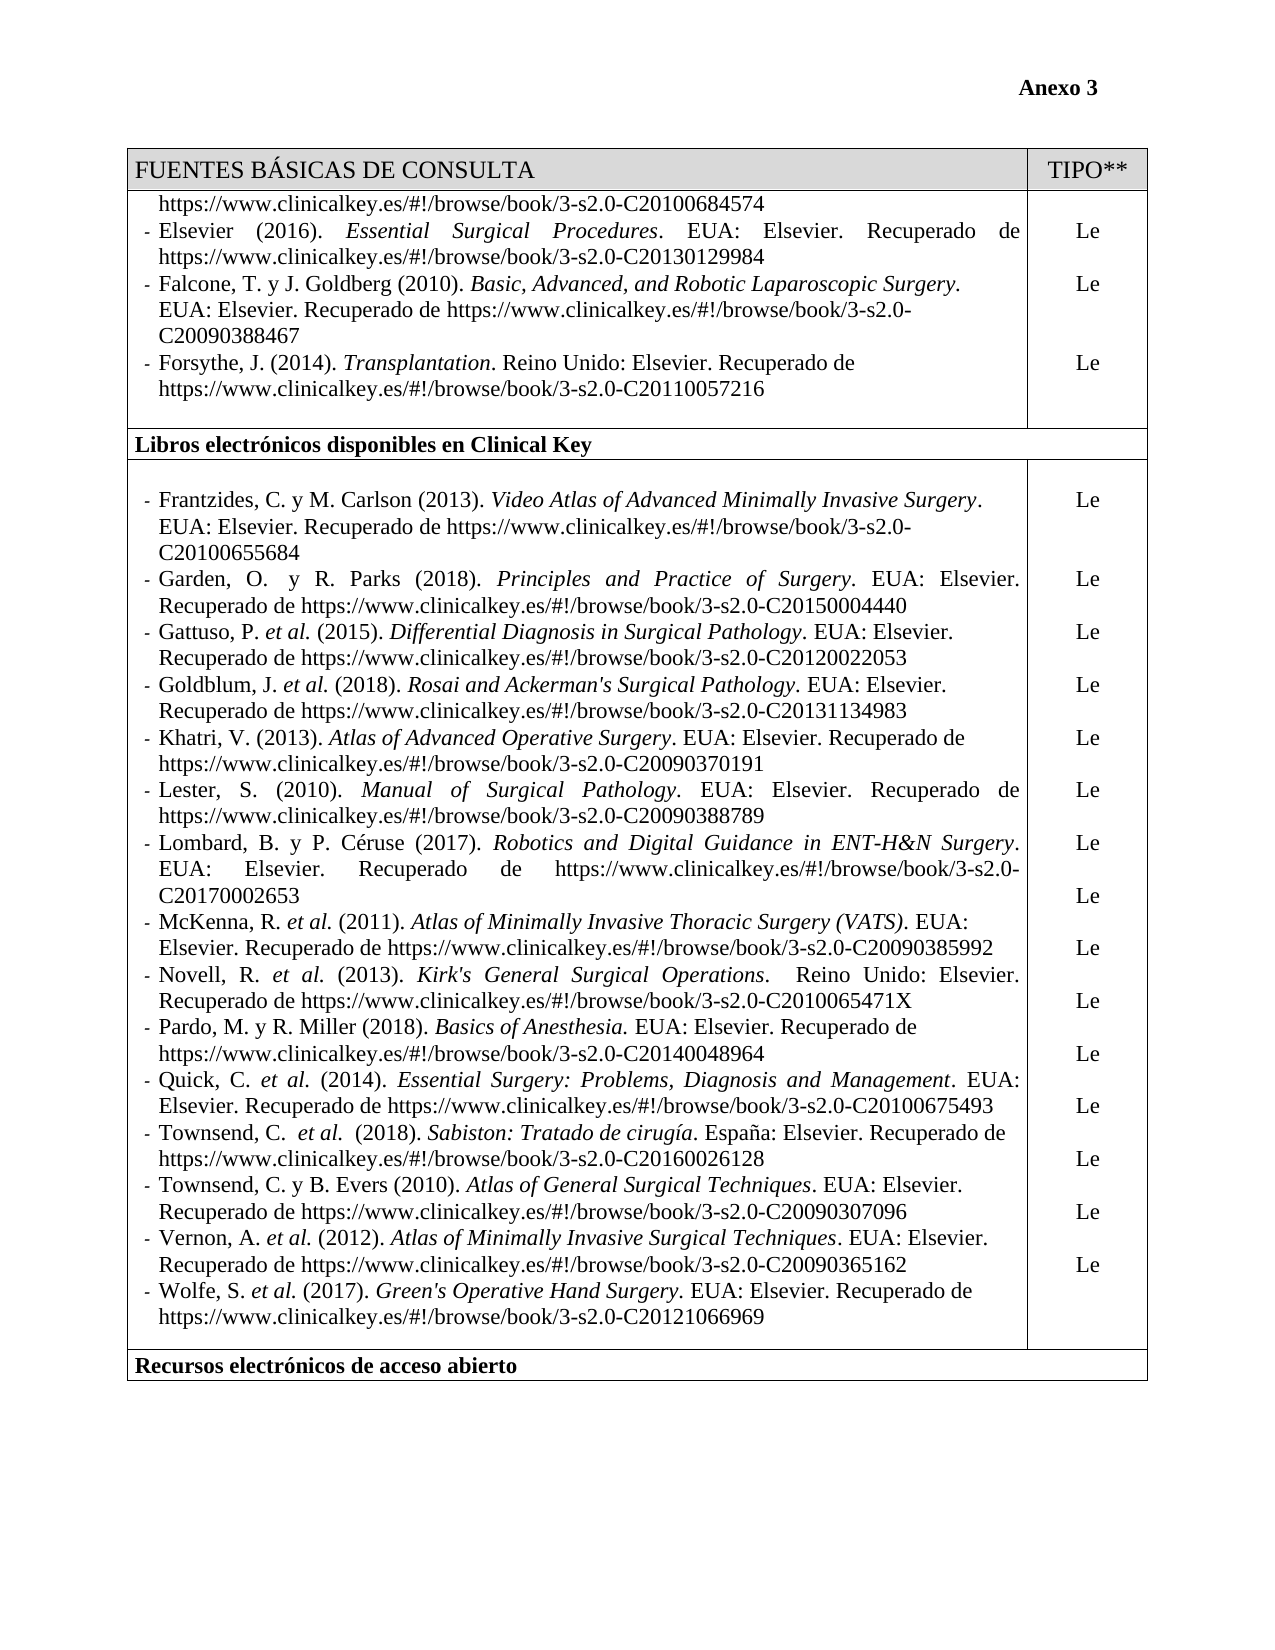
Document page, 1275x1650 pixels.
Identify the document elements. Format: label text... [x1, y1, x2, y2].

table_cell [128, 191, 1027, 428]
table_header TIPO** [1028, 149, 1147, 189]
table_cell Recursos electrónicos de acceso abierto [128, 1350, 1147, 1380]
table_cell Frantzides, C. y M. Carlson (2013). Video Atlas of Advanced Minimally Invasive Surgery. EUA: Elsevier. Recuperado de https://www.clinicalkey.es/#!/browse/book/3-s2.0-C20100655684 Garden, O. y R. Parks (2018). Principles and Practice of Surgery. EUA: Elsevier. Recuperado de https://www.clinicalkey.es/#!/browse/book/3-s2.0-C20150004440 Gattuso, P. et al. (2015). Differential Diagnosis in Surgical Pathology. EUA: Elsevier. Recuperado de https://www.clinicalkey.es/#!/browse/book/3-s2.0-C20120022053 Goldblum, J. et al. (2018). Rosai and Ackerman's Surgical Pathology. EUA: Elsevier. Recuperado de https://www.clinicalkey.es/#!/browse/book/3-s2.0-C20131134983 Khatri, V. (2013). Atlas of Advanced Operative Surgery. EUA: Elsevier. Recuperado de https://www.clinicalkey.es/#!/browse/book/3-s2.0-C20090370191 Lester, S. (2010). Manual of Surgical Pathology. EUA: Elsevier. Recuperado de https://www.clinicalkey.es/#!/browse/book/3-s2.0-C20090388789 Lombard, B. y P. Céruse (2017). Robotics and Digital Guidance in ENT-H&N Surgery. EUA: Elsevier. Recuperado de https://www.clinicalkey.es/#!/browse/book/3-s2.0-C20170002653 McKenna, R. et al. (2011). Atlas of Minimally Invasive Thoracic Surgery (VATS). EUA: Elsevier. Recuperado de https://www.clinicalkey.es/#!/browse/book/3-s2.0-C20090385992 Novell, R. et al. (2013). Kirk's General Surgical Operations. Reino Unido: Elsevier. Recuperado de https://www.clinicalkey.es/#!/browse/book/3-s2.0-C2010065471X Pardo, M. y R. Miller (2018). Basics of Anesthesia. EUA: Elsevier. Recuperado de https://www.clinicalkey.es/#!/browse/book/3-s2.0-C20140048964 Quick, C. et al. (2014). Essential Surgery: Problems, Diagnosis and Management. EUA: Elsevier. Recuperado de https://www.clinicalkey.es/#!/browse/book/3-s2.0-C20100675493 Townsend, C. et al. (2018). Sabiston: Tratado de cirugía. España: Elsevier. Recuperado de https://www.clinicalkey.es/#!/browse/book/3-s2.0-C20160026128 Townsend, C. y B. Evers (2010). Atlas of General Surgical Techniques. EUA: Elsevier. Recuperado de https://www.clinicalkey.es/#!/browse/book/3-s2.0-C20090307096 Vernon, A. et al. (2012). Atlas of Minimally Invasive Surgical Techniques. EUA: Elsevier. Recuperado de https://www.clinicalkey.es/#!/browse/book/3-s2.0-C20090365162 Wolfe, S. et al. (2017). Green's Operative Hand Surgery. EUA: Elsevier. Recuperado de https://www.clinicalkey.es/#!/browse/book/3-s2.0-C20121066969 [128, 460, 1027, 1349]
table_header FUENTES BÁSICAS DE CONSULTA [128, 149, 1027, 189]
table_cell Le Le Le Le Le Le Le Le Le Le Le Le Le Le Le [1028, 460, 1147, 1349]
table_cell Libros electrónicos disponibles en Clinical Key [128, 429, 1147, 459]
table_cell Le Le Le Le Le Le Le [1028, 191, 1147, 428]
